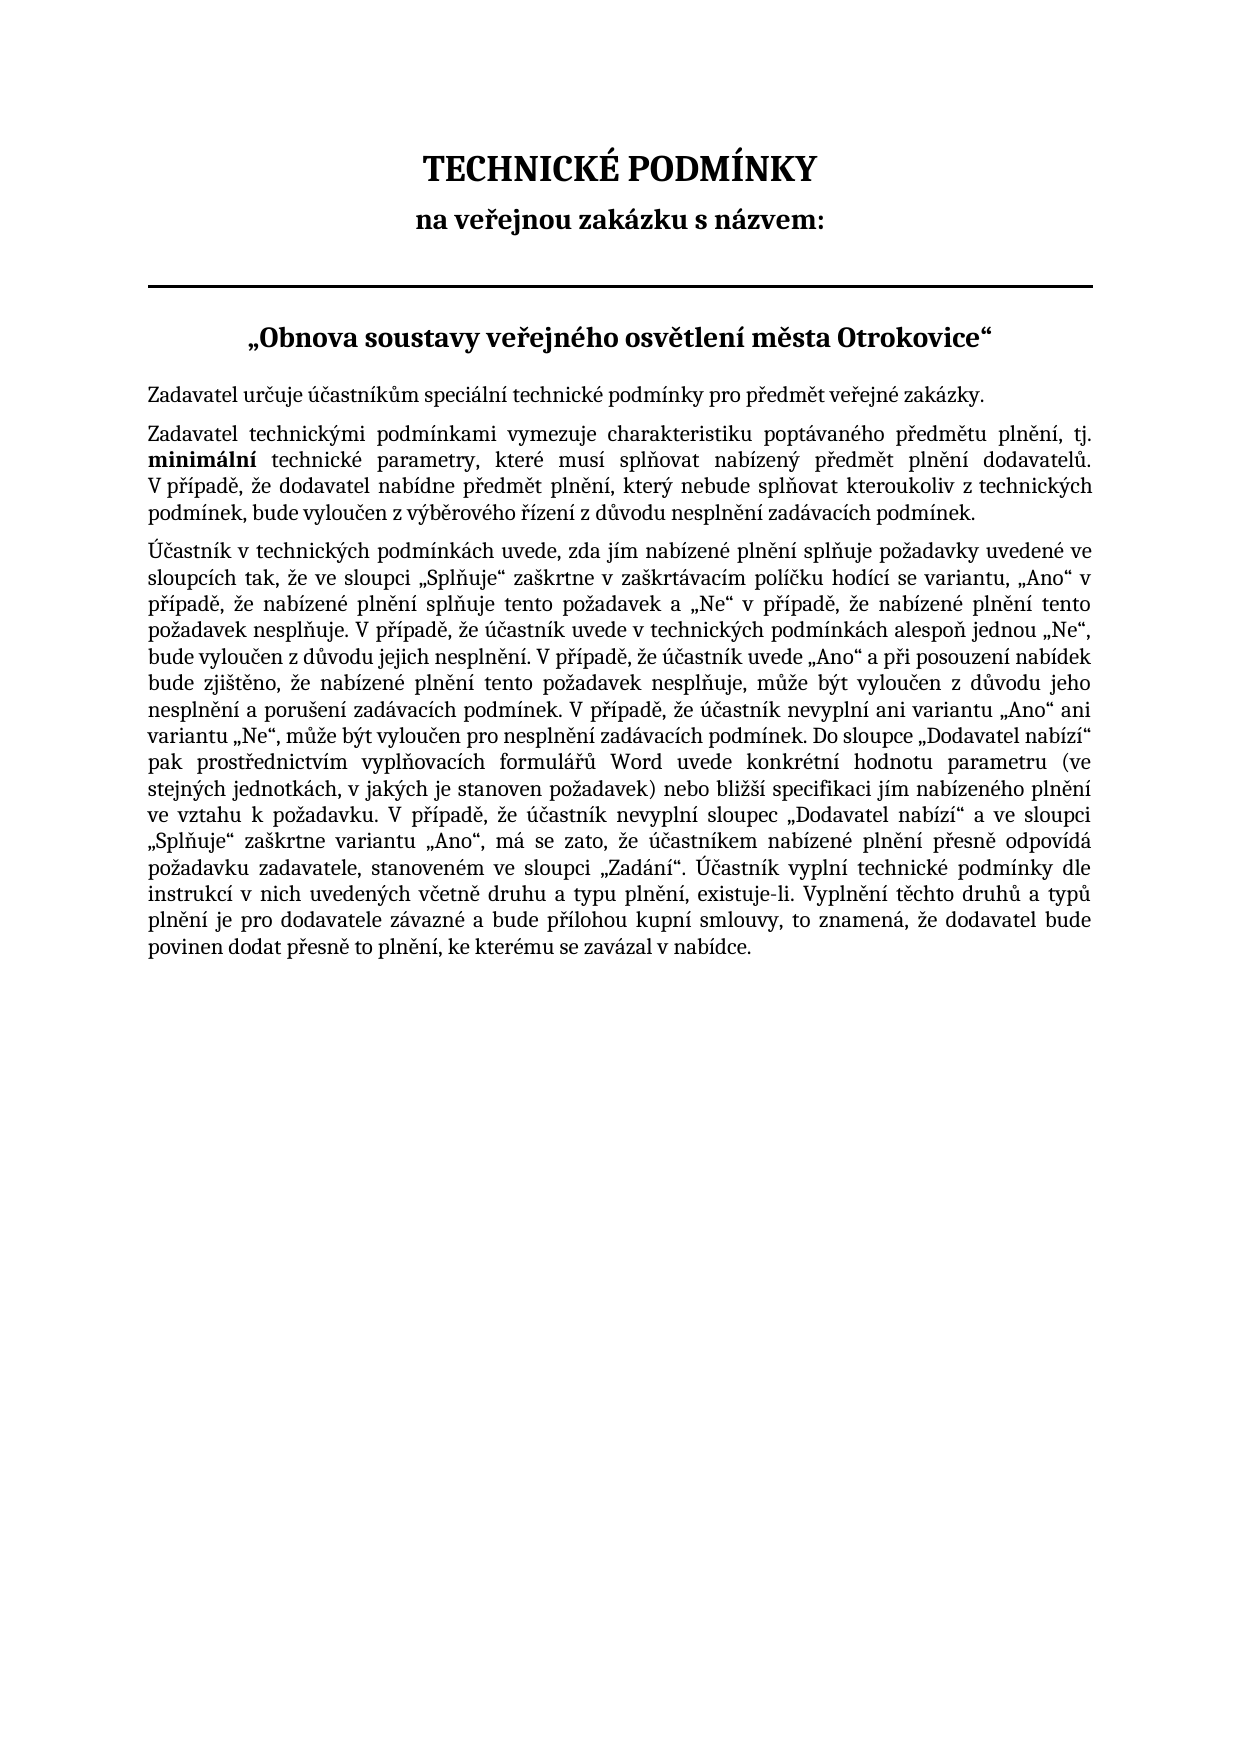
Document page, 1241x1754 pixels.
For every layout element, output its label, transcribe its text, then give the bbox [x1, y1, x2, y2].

text Zadavatel určuje účastníkům speciální technické podmínky pro předmět veřejné zakázky. [148, 381, 1093, 408]
text Účastník v technických podmínkách uvede, zda jím nabízené plnění splňuje požadavky uvedené ve sloupcích tak, že ve sloupci „Splňuje“ zaškrtne v zaškrtávacím políčku hodící se variantu, „Ano“ v případě, že nabízené plnění splňuje tento požadavek a „Ne“ v případě, že nabízené plnění tento požadavek nesplňuje. V případě, že účastník uvede v technických podmínkách alespoň jednou „Ne“, bude vyloučen z důvodu jejich nesplnění. V případě, že účastník uvede „Ano“ a při posouzení nabídek bude zjištěno, že nabízené plnění tento požadavek nesplňuje, může být vyloučen z důvodu jeho nesplnění a porušení zadávacích podmínek. V případě, že účastník nevyplní ani variantu „Ano“ ani variantu „Ne“, může být vyloučen pro nesplnění zadávacích podmínek. Do sloupce „Dodavatel nabízí“ pak prostřednictvím vyplňovacích formulářů Word uvede konkrétní hodnotu parametru (ve stejných jednotkách, v jakých je stanoven požadavek) nebo bližší specifikaci jím nabízeného plnění ve vztahu k požadavku. V případě, že účastník nevyplní sloupec „Dodavatel nabízí“ a ve sloupci „Splňuje“ zaškrtne variantu „Ano“, má se zato, že účastníkem nabízené plnění přesně odpovídá požadavku zadavatele, stanoveném ve sloupci „Zadání“. Účastník vyplní technické podmínky dle instrukcí v nich uvedených včetně druhu a typu plnění, existuje-li. Vyplnění těchto druhů a typů plnění je pro dodavatele závazné a bude přílohou kupní smlouvy, to znamená, že dodavatel bude povinen dodat přesně to plnění, ke kterému se zavázal v nabídce. [148, 538, 1093, 960]
text na veřejnou zakázku s názvem: [148, 203, 1093, 237]
text Zadavatel technickými podmínkami vymezuje charakteristiku poptávaného předmětu plnění, tj. minimální technické parametry, které musí splňovat nabízený předmět plnění dodavatelů. V případě, že dodavatel nabídne předmět plnění, který nebude splňovat kteroukoliv z technických podmínek, bude vyloučen z výběrového řízení z důvodu nesplnění zadávacích podmínek. [148, 420, 1093, 526]
text TECHNICKÉ PODMÍNKY [148, 148, 1093, 191]
text „Obnova soustavy veřejného osvětlení města Otrokovice“ [148, 322, 1093, 355]
